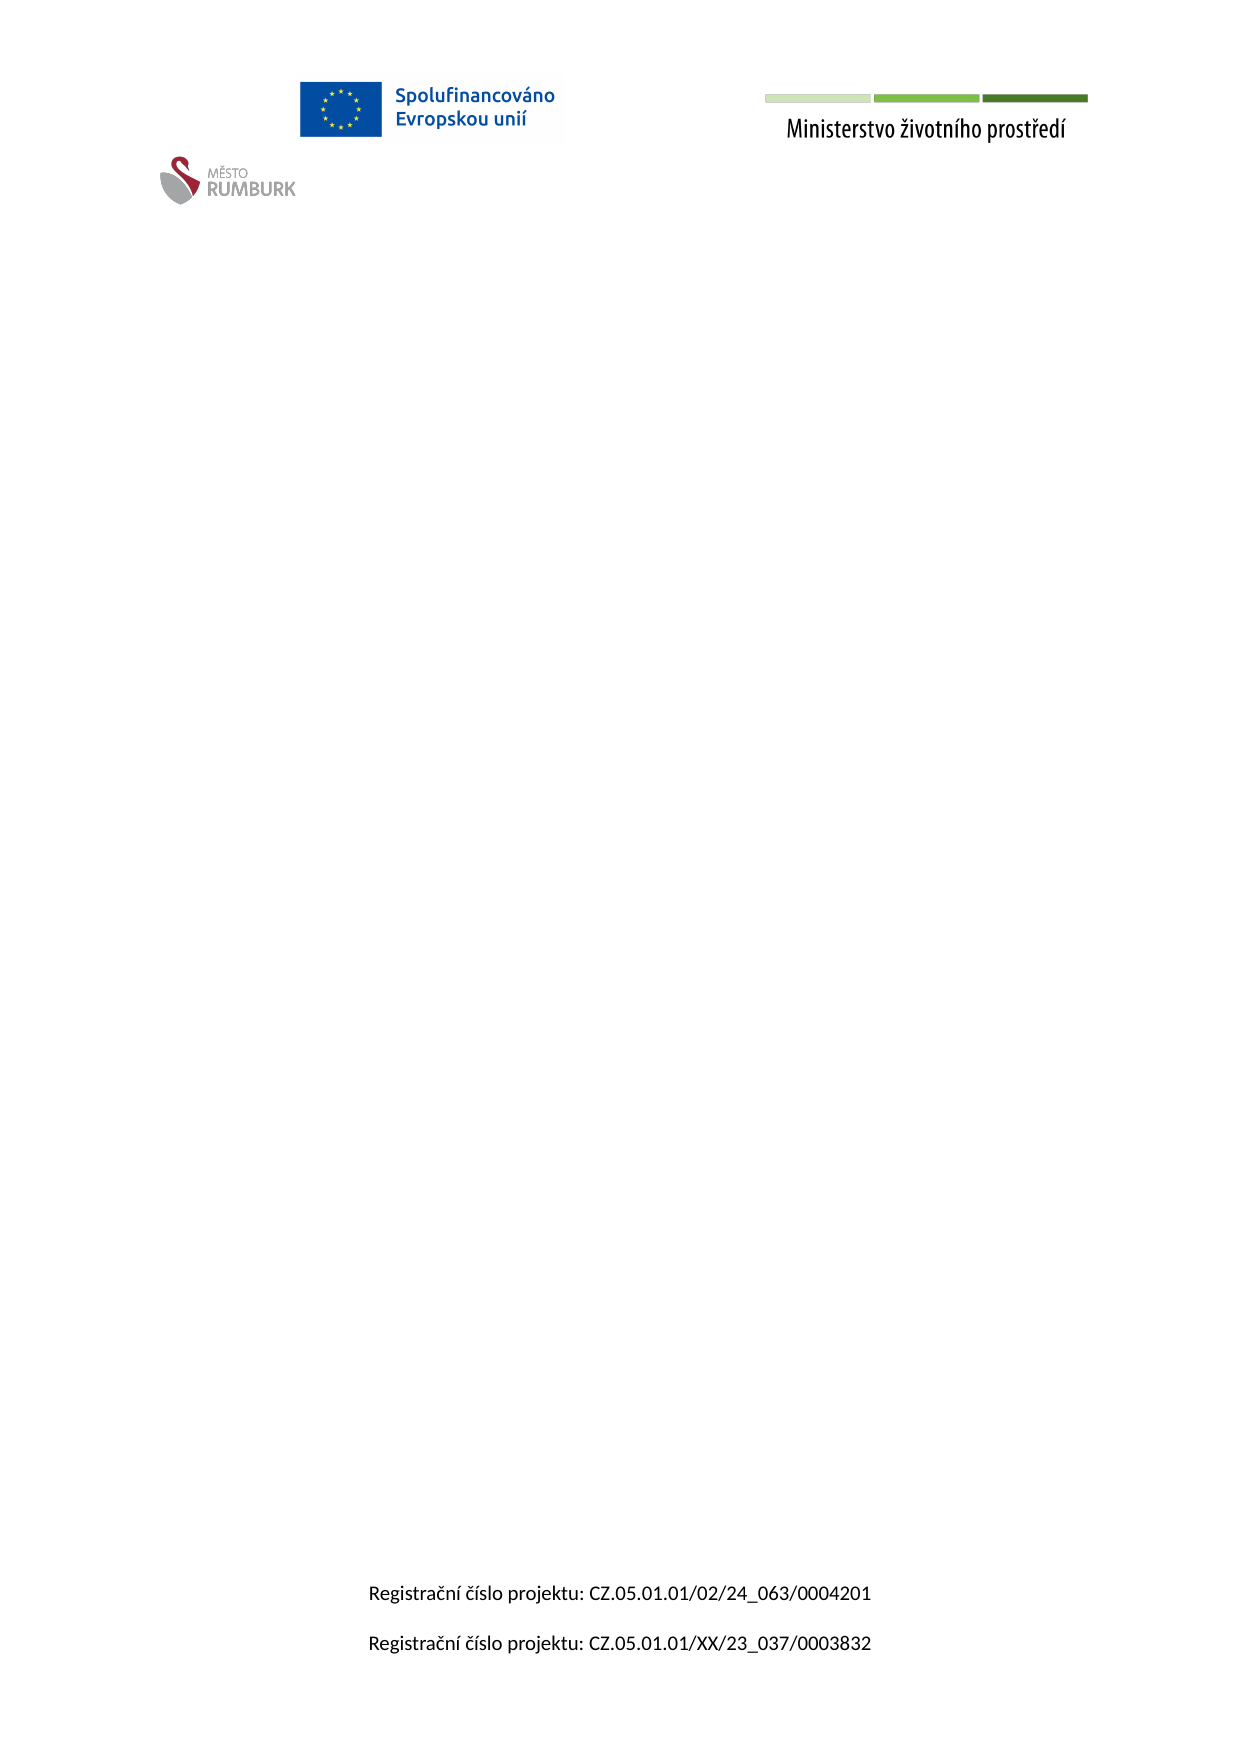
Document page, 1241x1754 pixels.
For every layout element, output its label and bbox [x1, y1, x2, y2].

picture [760, 87, 1093, 144]
picture [147, 73, 565, 218]
